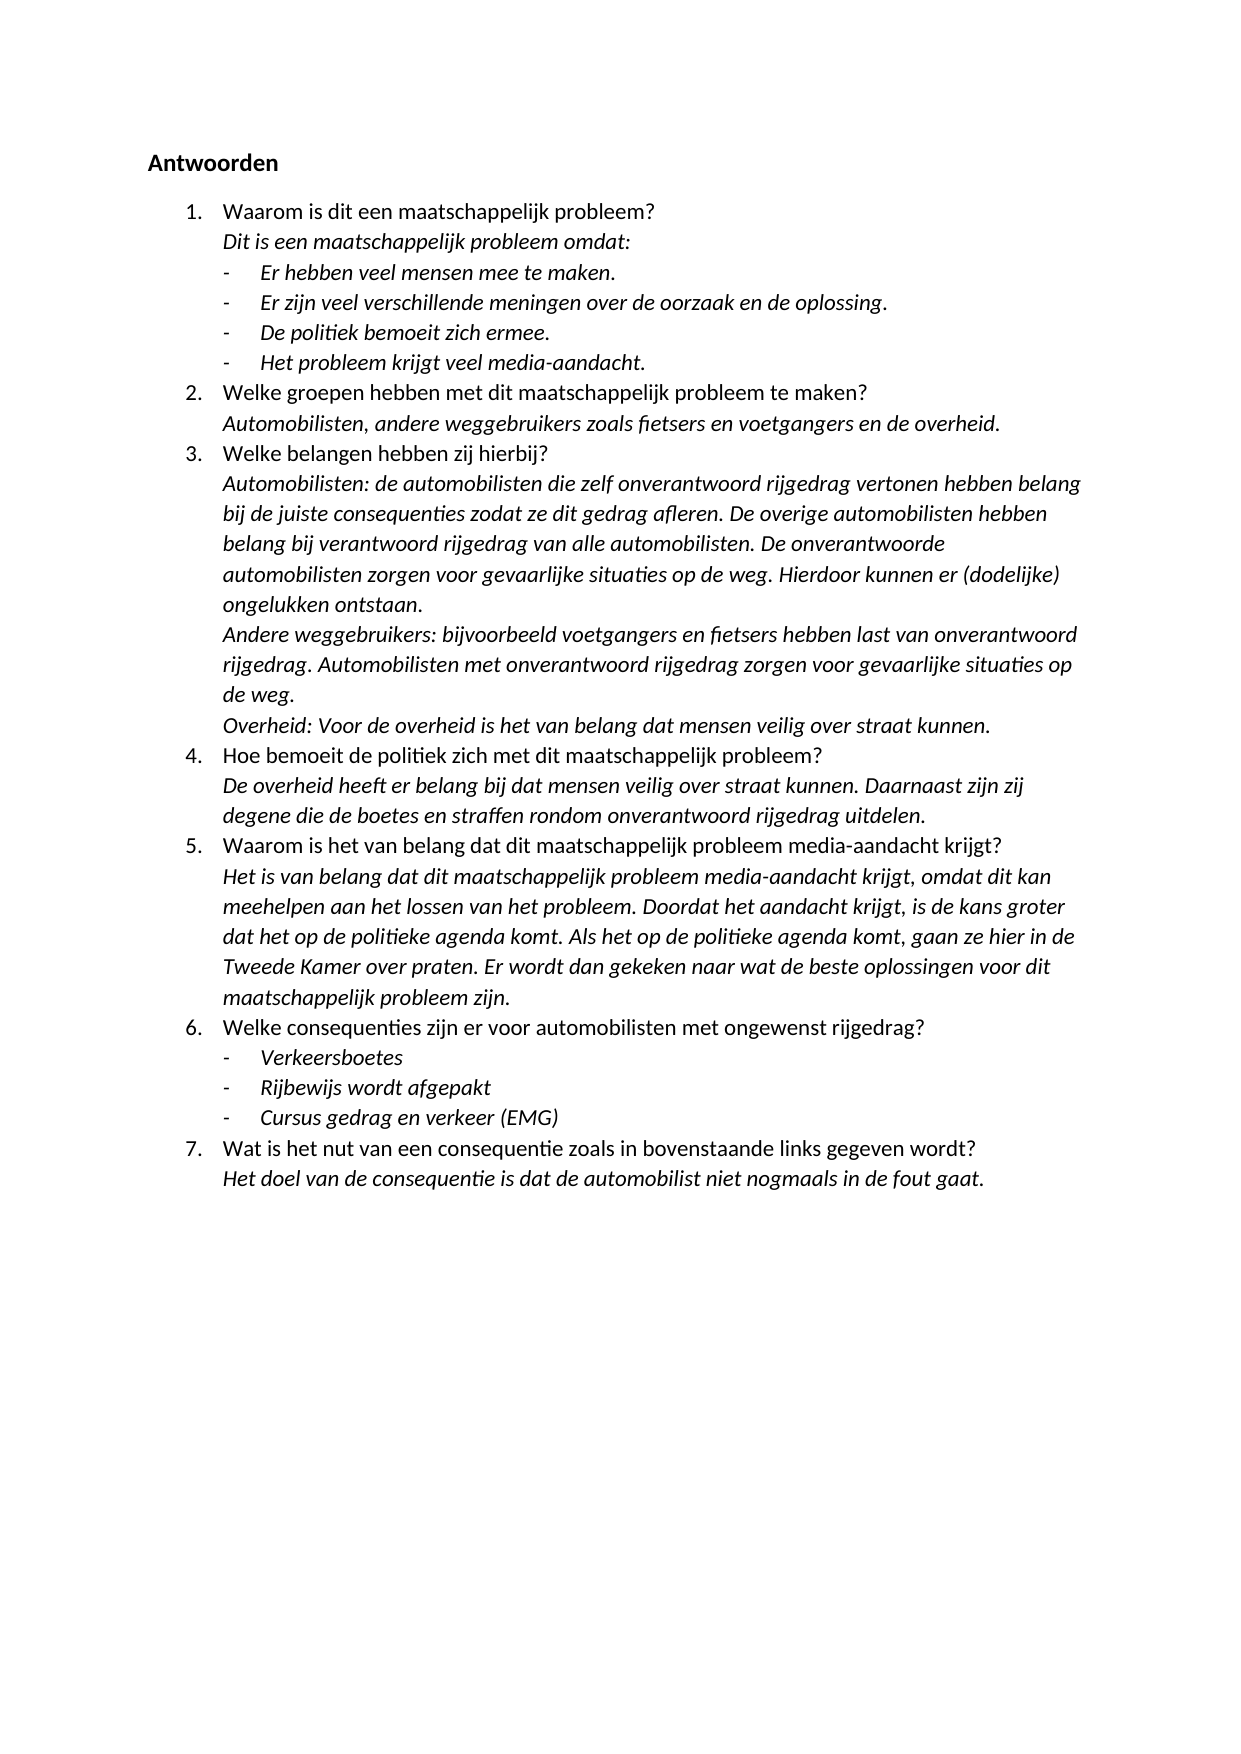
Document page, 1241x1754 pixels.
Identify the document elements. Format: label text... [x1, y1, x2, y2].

list Welke groepen hebben met dit maatschappelijk probleem te maken? [185, 378, 1093, 406]
list Waarom is dit een maatschappelijk probleem? [185, 197, 1093, 225]
list Welke consequenties zijn er voor automobilisten met ongewenst rijgedrag? [185, 1013, 1093, 1041]
list Hoe bemoeit de politiek zich met dit maatschappelijk probleem? [185, 741, 1093, 769]
list Automobilisten: de automobilisten die zelf onverantwoord rijgedrag vertonen hebben belang bij de juiste consequenties zodat ze dit gedrag afleren. De overige automobilisten hebben belang bij verantwoord rijgedrag van alle automobilisten. De onverantwoorde automobilisten zorgen voor gevaarlijke situaties op de weg. Hierdoor kunnen er (dodelijke) ongelukken ontstaan. [223, 469, 1093, 618]
list Er hebben veel mensen mee te maken. [223, 258, 1093, 286]
list De politiek bemoeit zich ermee. [223, 318, 1093, 346]
list Het probleem krijgt veel media-aandacht. [223, 348, 1093, 376]
list Er zijn veel verschillende meningen over de oorzaak en de oplossing. [223, 288, 1093, 316]
list Overheid: Voor de overheid is het van belang dat mensen veilig over straat kunnen. [223, 711, 1093, 739]
list Rijbewijs wordt afgepakt [223, 1073, 1093, 1101]
list Het doel van de consequentie is dat de automobilist niet nogmaals in de fout gaat. [223, 1164, 1093, 1192]
text Antwoorden [148, 148, 1093, 178]
list De overheid heeft er belang bij dat mensen veilig over straat kunnen. Daarnaast zijn zij degene die de boetes en straffen rondom onverantwoord rijgedrag uitdelen. [223, 771, 1093, 829]
list Het is van belang dat dit maatschappelijk probleem media-aandacht krijgt, omdat dit kan meehelpen aan het lossen van het probleem. Doordat het aandacht krijgt, is de kans groter dat het op de politieke agenda komt. Als het op de politieke agenda komt, gaan ze hier in de Tweede Kamer over praten. Er wordt dan gekeken naar wat de beste oplossingen voor dit maatschappelijk probleem zijn. [223, 862, 1093, 1011]
list Dit is een maatschappelijk probleem omdat: [223, 227, 1093, 255]
list Verkeersboetes [223, 1043, 1093, 1071]
list Automobilisten, andere weggebruikers zoals fietsers en voetgangers en de overheid. [223, 409, 1093, 437]
list Cursus gedrag en verkeer (EMG) [223, 1103, 1093, 1131]
list Waarom is het van belang dat dit maatschappelijk probleem media-aandacht krijgt? [185, 832, 1093, 859]
list Welke belangen hebben zij hierbij? [185, 439, 1093, 467]
list Wat is het nut van een consequentie zoals in bovenstaande links gegeven wordt? [185, 1134, 1093, 1162]
list Andere weggebruikers: bijvoorbeeld voetgangers en fietsers hebben last van onverantwoord rijgedrag. Automobilisten met onverantwoord rijgedrag zorgen voor gevaarlijke situaties op de weg. [223, 620, 1093, 708]
